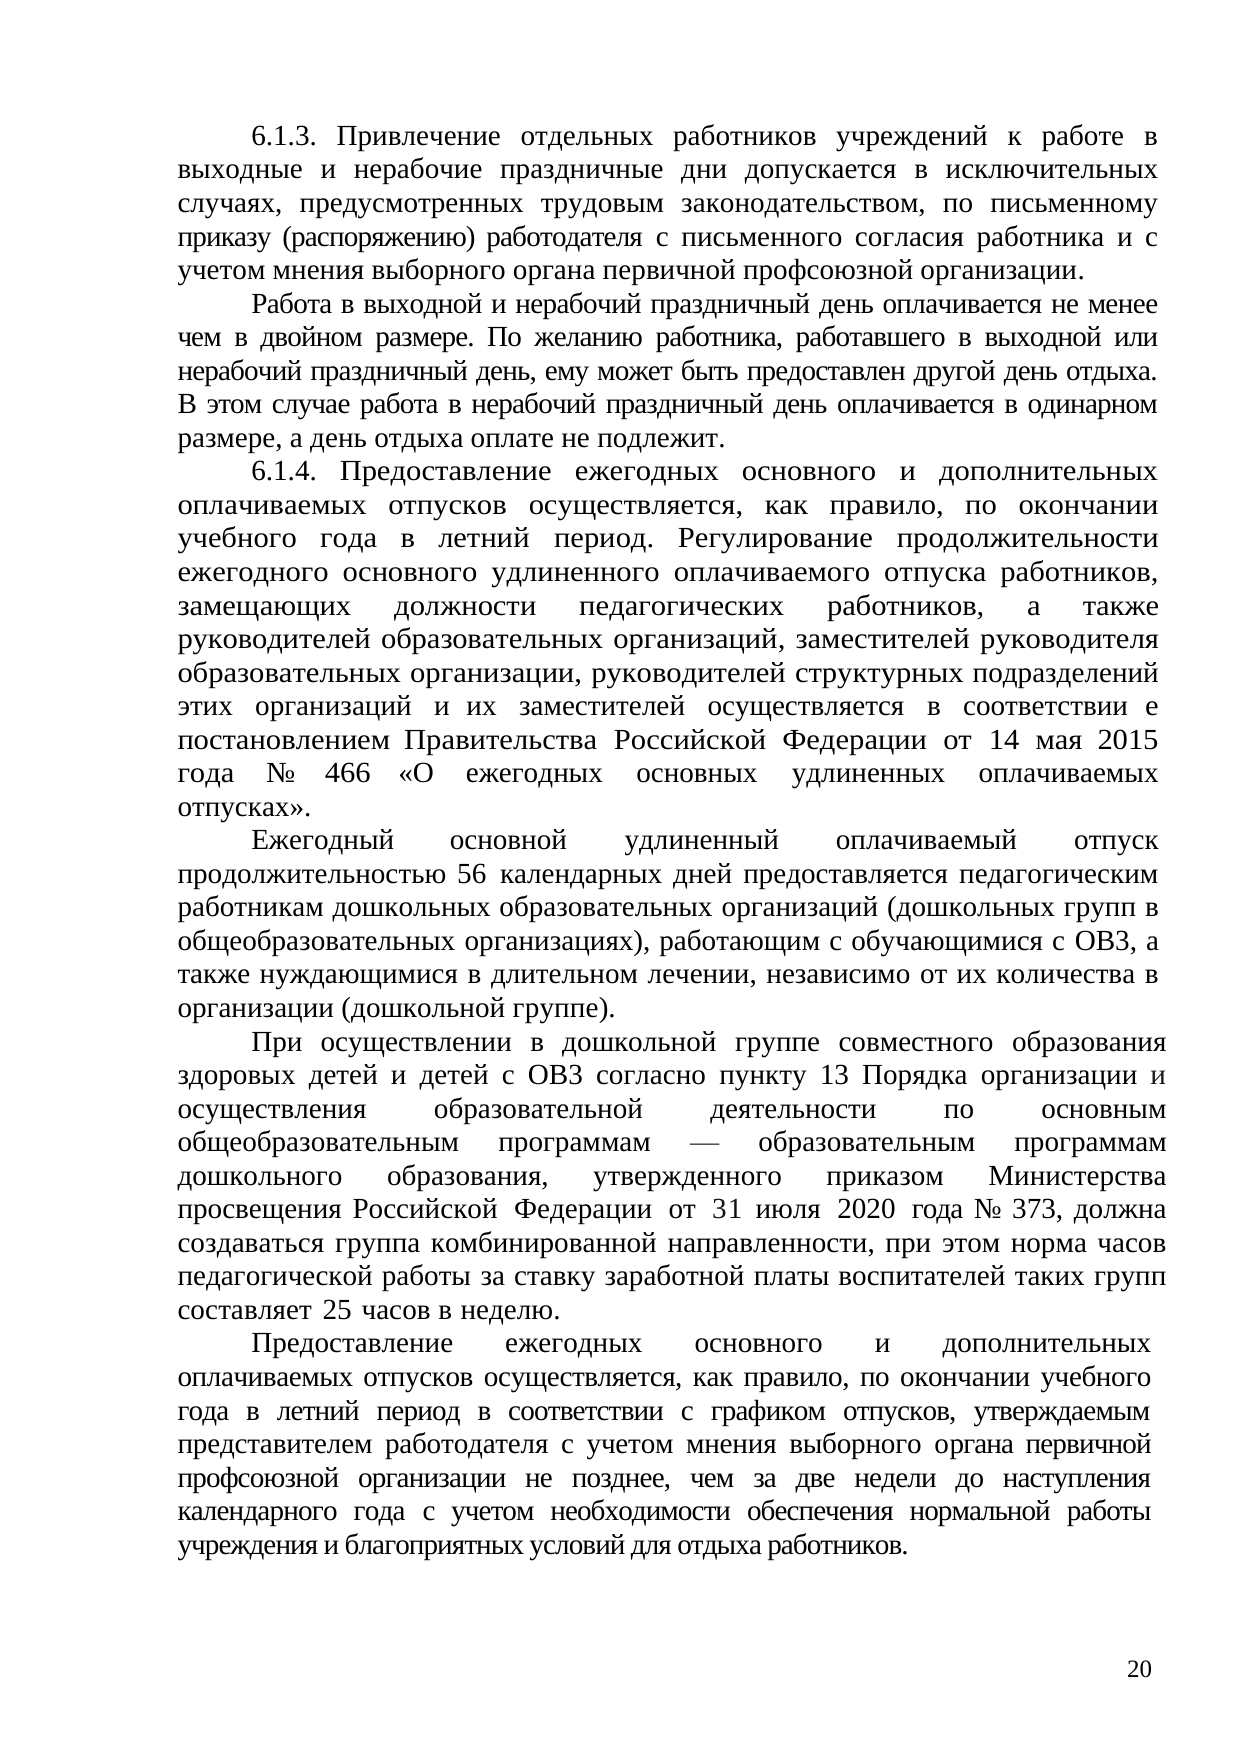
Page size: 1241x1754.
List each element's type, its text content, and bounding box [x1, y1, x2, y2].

text 6.1.3. Привлечение отдельных работников учреждений к работе в выходные и нерабочие праздничные дни допускается в исключительных случаях, предусмотренных трудовым законодательством, по письменному приказу (распоряжению) работодателя с письменного согласия работника и с учетом мнения выборного органа первичной профсоюзной организации. [177, 118, 1159, 286]
text Ежегодный основной удлиненный оплачиваемый отпуск продолжительностью 56 календарных дней предоставляется педагогическим работникам дошкольных образовательных организаций (дошкольных групп в общеобразовательных организациях), работающим с обучающимися с OB3, а также нуждающимися в длительном лечении, независимо от их количества в организации (дошкольной группе). [177, 822, 1159, 1024]
text При осуществлении в дошкольной группе совместного образования здоровых детей и детей с OB3 согласно пункту 13 Порядка организации и осуществления образовательной деятельности по основным общеобразовательным программам — образовательным программам дошкольного образования, утвержденного приказом Министерства просвещения Российской Федерации от 31 июля 2020 года № 373, должна создаваться группа комбинированной направленности, при этом норма часов педагогической работы за ставку заработной платы воспитателей таких групп составляет 25 часов в неделю. [177, 1024, 1167, 1326]
text Работа в выходной и нерабочий праздничный день оплачивается не менее чем в двойном размере. По желанию работника, работавшего в выходной или нерабочий праздничный день, ему может быть предоставлен другой день отдыха. В этом случае работа в нерабочий праздничный день оплачивается в одинарном размере, а день отдыха оплате не подлежит. [177, 286, 1159, 453]
text Предоставление ежегодных основного и дополнительных оплачиваемых отпусков осуществляется, как правило, по окончании учебного года в летний период в соответствии с графиком отпусков, утверждаемым представителем работодателя с учетом мнения выборного органа первичной профсоюзной организации не позднее, чем за две недели до наступления календарного года с учетом необходимости обеспечения нормальной работы учреждения и благоприятных условий для отдыха работников. [177, 1326, 1152, 1560]
text 6.1.4. Предоставление ежегодных основного и дополнительных оплачиваемых отпусков осуществляется, как правило, по окончании учебного года в летний период. Регулирование продолжительности ежегодного основного удлиненного оплачиваемого отпуска работников, замещающих должности педагогических работников, а также руководителей образовательных организаций, заместителей руководителя образовательных организации, руководителей структурных подразделений этих организаций и их заместителей осуществляется в соответствии е постановлением Правительства Российской Федерации от 14 мая 2015 года № 466 «О ежегодных основных удлиненных оплачиваемых отпусках». [177, 453, 1159, 822]
